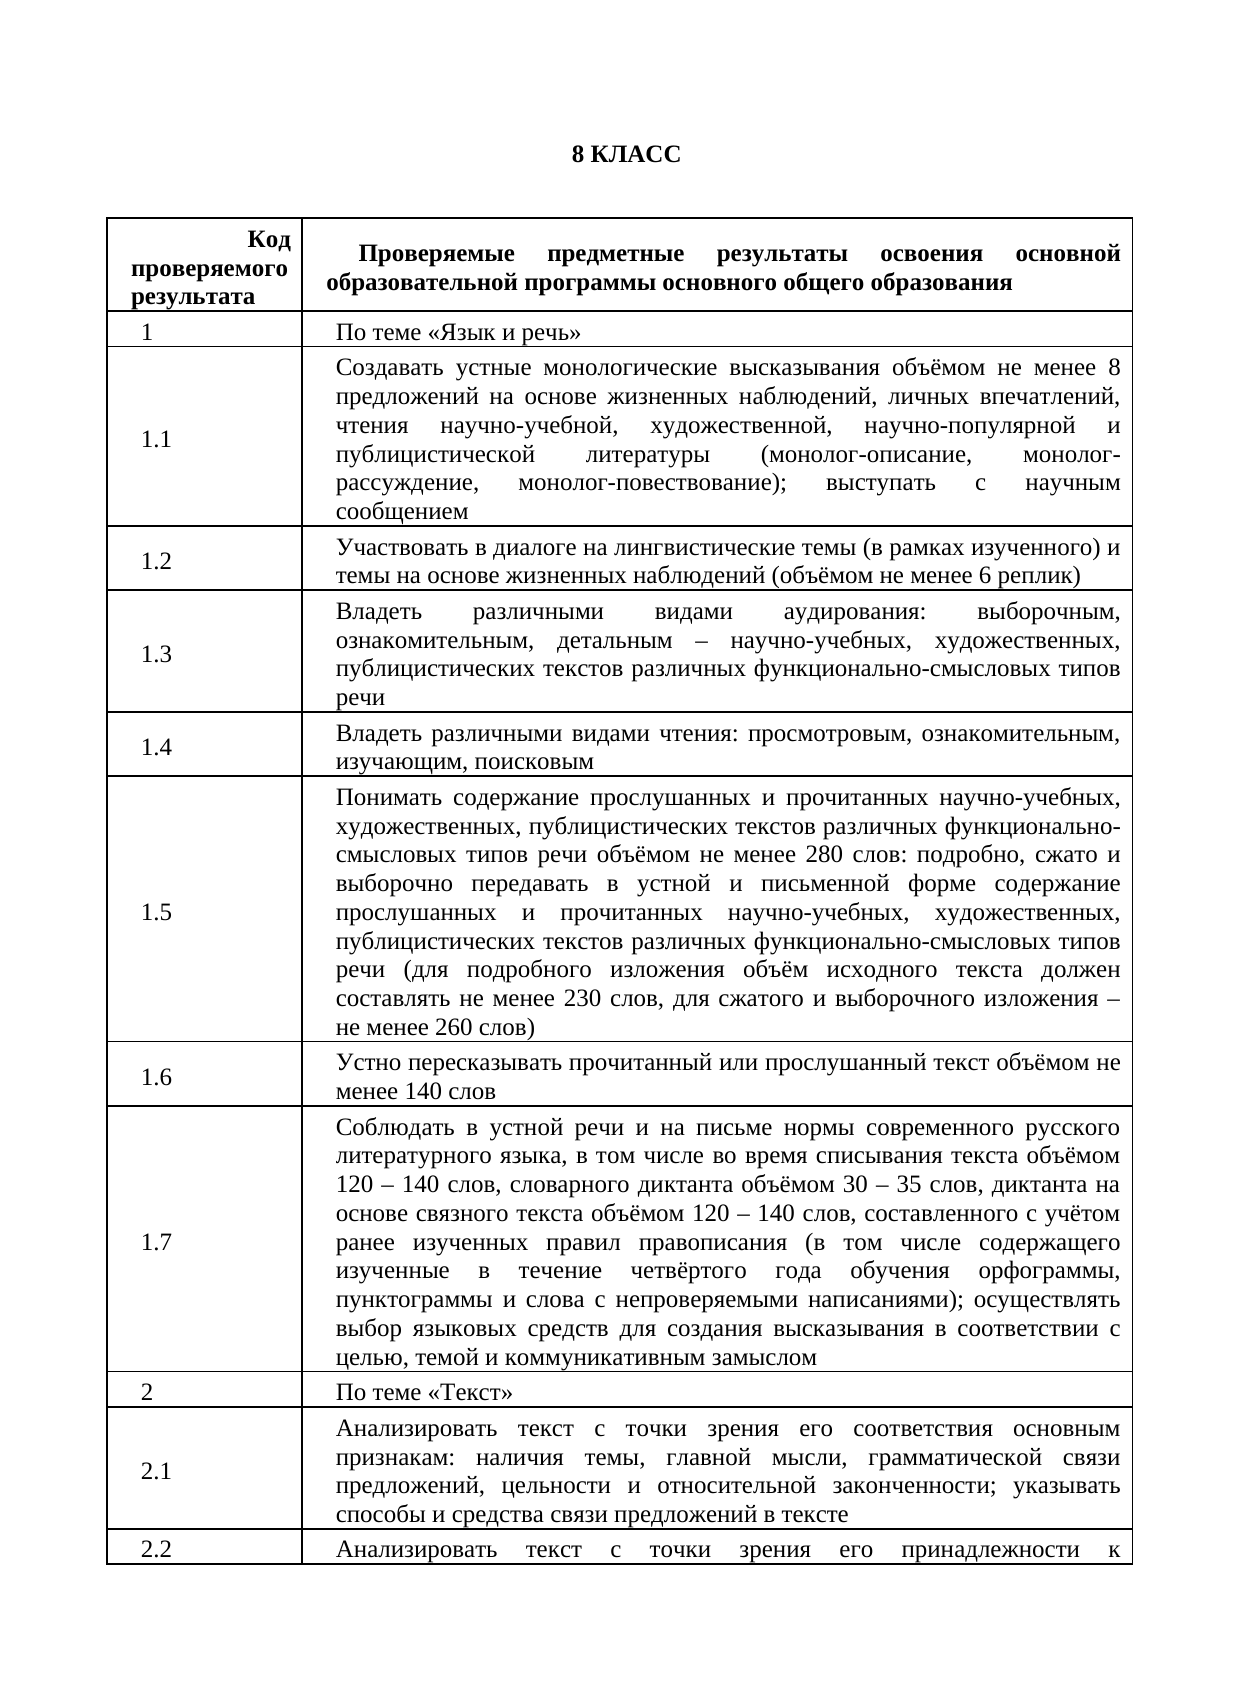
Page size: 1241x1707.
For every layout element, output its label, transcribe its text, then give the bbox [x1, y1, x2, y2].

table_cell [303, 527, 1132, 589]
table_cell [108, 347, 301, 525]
text 8 КЛАСС [131, 139, 1122, 168]
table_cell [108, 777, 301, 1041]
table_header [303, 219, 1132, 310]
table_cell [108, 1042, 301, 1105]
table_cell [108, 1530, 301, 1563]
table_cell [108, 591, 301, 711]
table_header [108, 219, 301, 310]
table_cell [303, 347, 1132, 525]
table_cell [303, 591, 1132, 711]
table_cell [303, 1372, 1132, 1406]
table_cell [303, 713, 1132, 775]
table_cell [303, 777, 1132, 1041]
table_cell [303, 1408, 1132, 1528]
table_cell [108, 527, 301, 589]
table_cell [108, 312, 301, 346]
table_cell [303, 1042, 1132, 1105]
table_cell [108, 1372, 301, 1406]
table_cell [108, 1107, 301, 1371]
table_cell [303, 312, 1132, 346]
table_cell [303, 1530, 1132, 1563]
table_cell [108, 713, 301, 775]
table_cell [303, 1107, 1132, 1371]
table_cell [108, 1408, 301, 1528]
